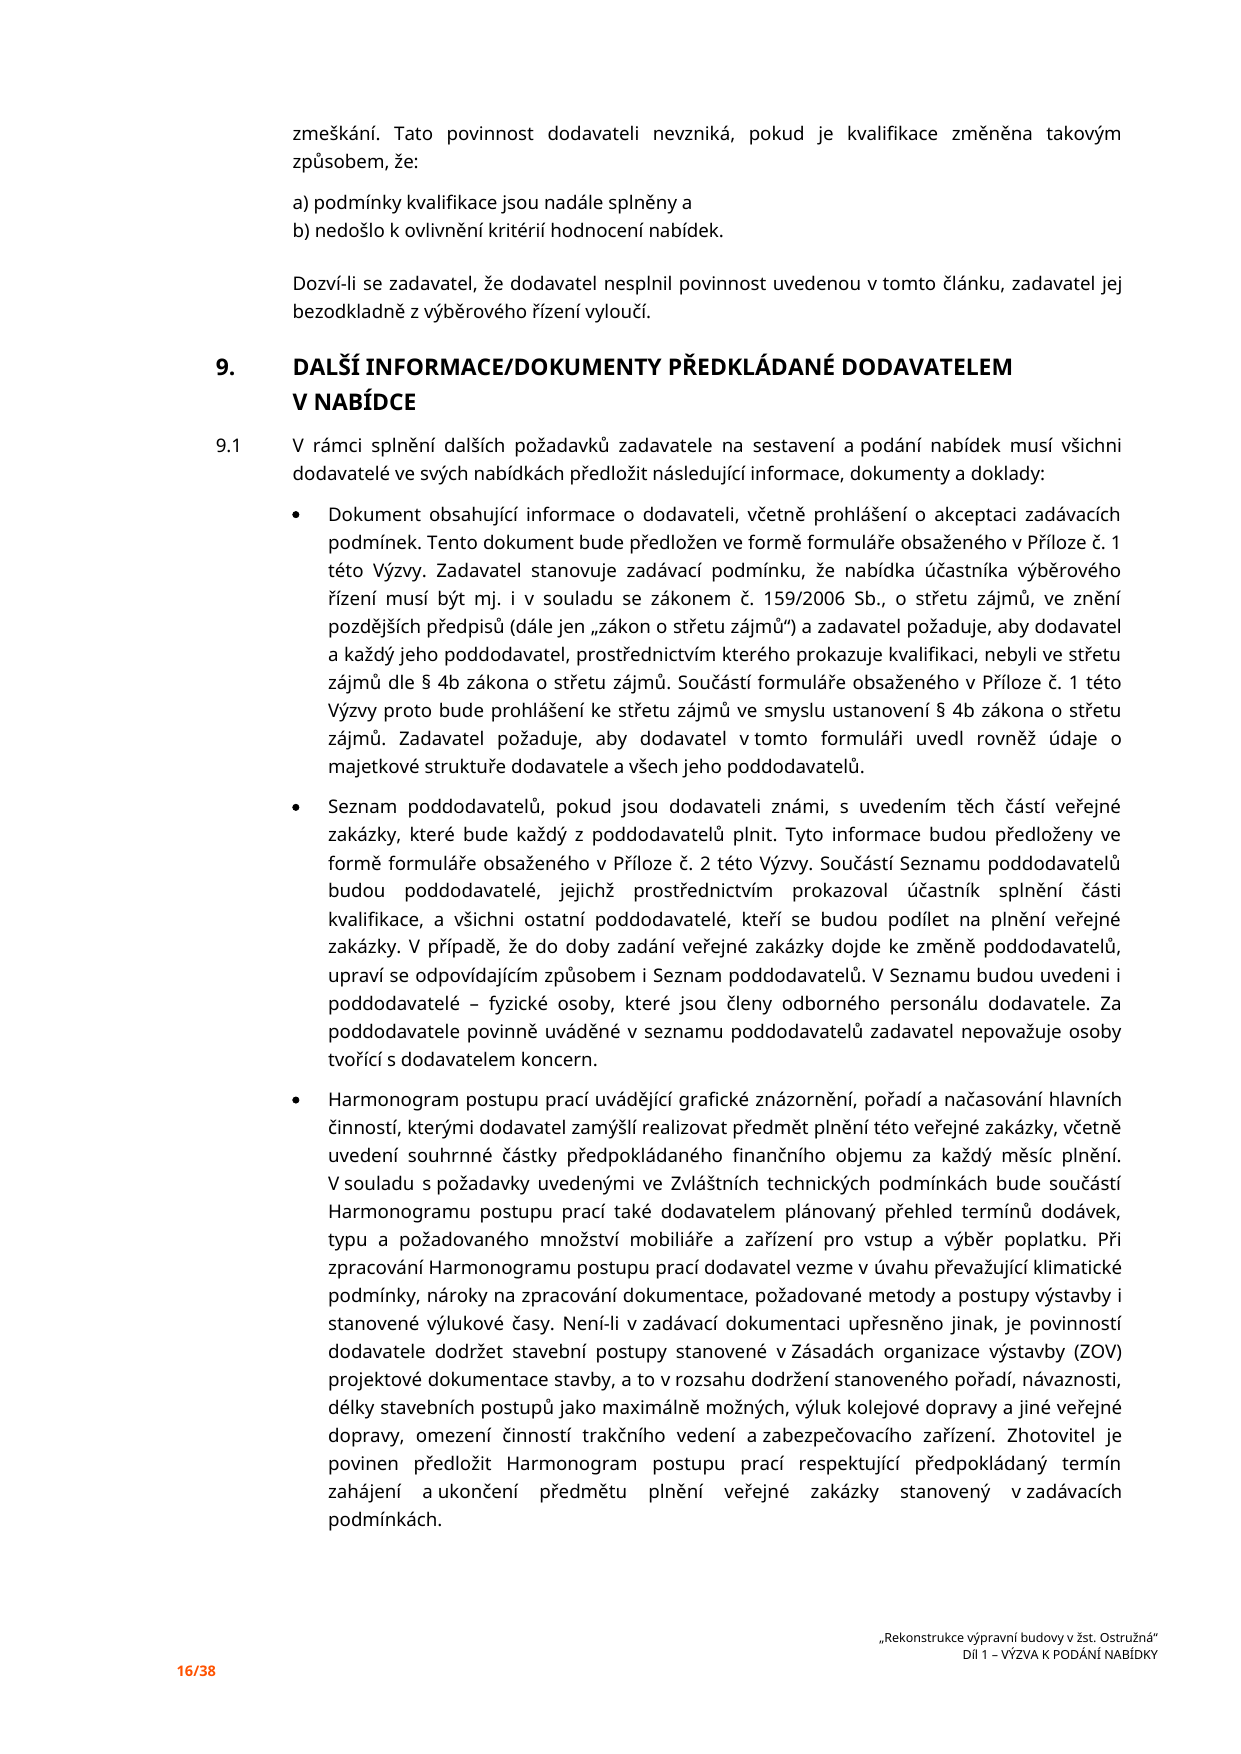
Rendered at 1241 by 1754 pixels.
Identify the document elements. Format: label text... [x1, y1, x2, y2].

text V rámci splnění dalších požadavků zadavatele na sestavení a podání nabídek musí všichni dodavatelé ve svých nabídkách předložit následující informace, dokumenty a doklady: [216, 432, 1122, 486]
text b) nedošlo k ovlivnění kritérií hodnocení nabídek. [292, 217, 1122, 243]
text Harmonogram postupu prací uvádějící grafické znázornění, pořadí a načasování hlavních činností, kterými dodavatel zamýšlí realizovat předmět plnění této veřejné zakázky, včetně uvedení souhrnné částky předpokládaného finančního objemu za každý měsíc plnění. V souladu s požadavky uvedenými ve Zvláštních technických podmínkách bude součástí Harmonogramu postupu prací také dodavatelem plánovaný přehled termínů dodávek, typu a požadovaného množství mobiliáře a zařízení pro vstup a výběr poplatku. Při zpracování Harmonogramu postupu prací dodavatel vezme v úvahu převažující klimatické podmínky, nároky na zpracování dokumentace, požadované metody a postupy výstavby i stanovené výlukové časy. Není-li v zadávací dokumentaci upřesněno jinak, je povinností dodavatele dodržet stavební postupy stanovené v Zásadách organizace výstavby (ZOV) projektové dokumentace stavby, a to v rozsahu dodržení stanoveného pořadí, návaznosti, délky stavebních postupů jako maximálně možných, výluk kolejové dopravy a jiné veřejné dopravy, omezení činností trakčního vedení a zabezpečovacího zařízení. Zhotovitel je povinen předložit Harmonogram postupu prací respektující předpokládaný termín zahájení a ukončení předmětu plnění veřejné zakázky stanovený v zadávacích podmínkách. [292, 1086, 1122, 1532]
text Dozví-li se zadavatel, že dodavatel nesplnil povinnost uvedenou v tomto článku, zadavatel jej bezodkladně z výběrového řízení vyloučí. [292, 270, 1122, 324]
text Dokument obsahující informace o dodavateli, včetně prohlášení o akceptaci zadávacích podmínek. Tento dokument bude předložen ve formě formuláře obsaženého v Příloze č. 1 této Výzvy. Zadavatel stanovuje zadávací podmínku, že nabídka účastníka výběrového řízení musí být mj. i v souladu se zákonem č. 159/2006 Sb., o střetu zájmů, ve znění pozdějších předpisů (dále jen „zákon o střetu zájmů“) a zadavatel požaduje, aby dodavatel a každý jeho poddodavatel, prostřednictvím kterého prokazuje kvalifikaci, nebyli ve střetu zájmů dle § 4b zákona o střetu zájmů. Součástí formuláře obsaženého v Příloze č. 1 této Výzvy proto bude prohlášení ke střetu zájmů ve smyslu ustanovení § 4b zákona o střetu zájmů. Zadavatel požaduje, aby dodavatel v tomto formuláři uvedl rovněž údaje o majetkové struktuře dodavatele a všech jeho poddodavatelů. [292, 501, 1122, 779]
text Seznam poddodavatelů, pokud jsou dodavateli známi, s uvedením těch částí veřejné zakázky, které bude každý z poddodavatelů plnit. Tyto informace budou předloženy ve formě formuláře obsaženého v Příloze č. 2 této Výzvy. Součástí Seznamu poddodavatelů budou poddodavatelé, jejichž prostřednictvím prokazoval účastník splnění části kvalifikace, a všichni ostatní poddodavatelé, kteří se budou podílet na plnění veřejné zakázky. V případě, že do doby zadání veřejné zakázky dojde ke změně poddodavatelů, upraví se odpovídajícím způsobem i Seznam poddodavatelů. V Seznamu budou uvedeni i poddodavatelé – fyzické osoby, které jsou členy odborného personálu dodavatele. Za poddodavatele povinně uváděné v seznamu poddodavatelů zadavatel nepovažuje osoby tvořící s dodavatelem koncern. [292, 794, 1122, 1071]
text DALŠÍ INFORMACE/DOKUMENTY PŘEDKLÁDANÉ DODAVATELEM V NABÍDCE [216, 351, 1122, 417]
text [292, 121, 1122, 174]
text a) podmínky kvalifikace jsou nadále splněny a [292, 189, 1122, 215]
